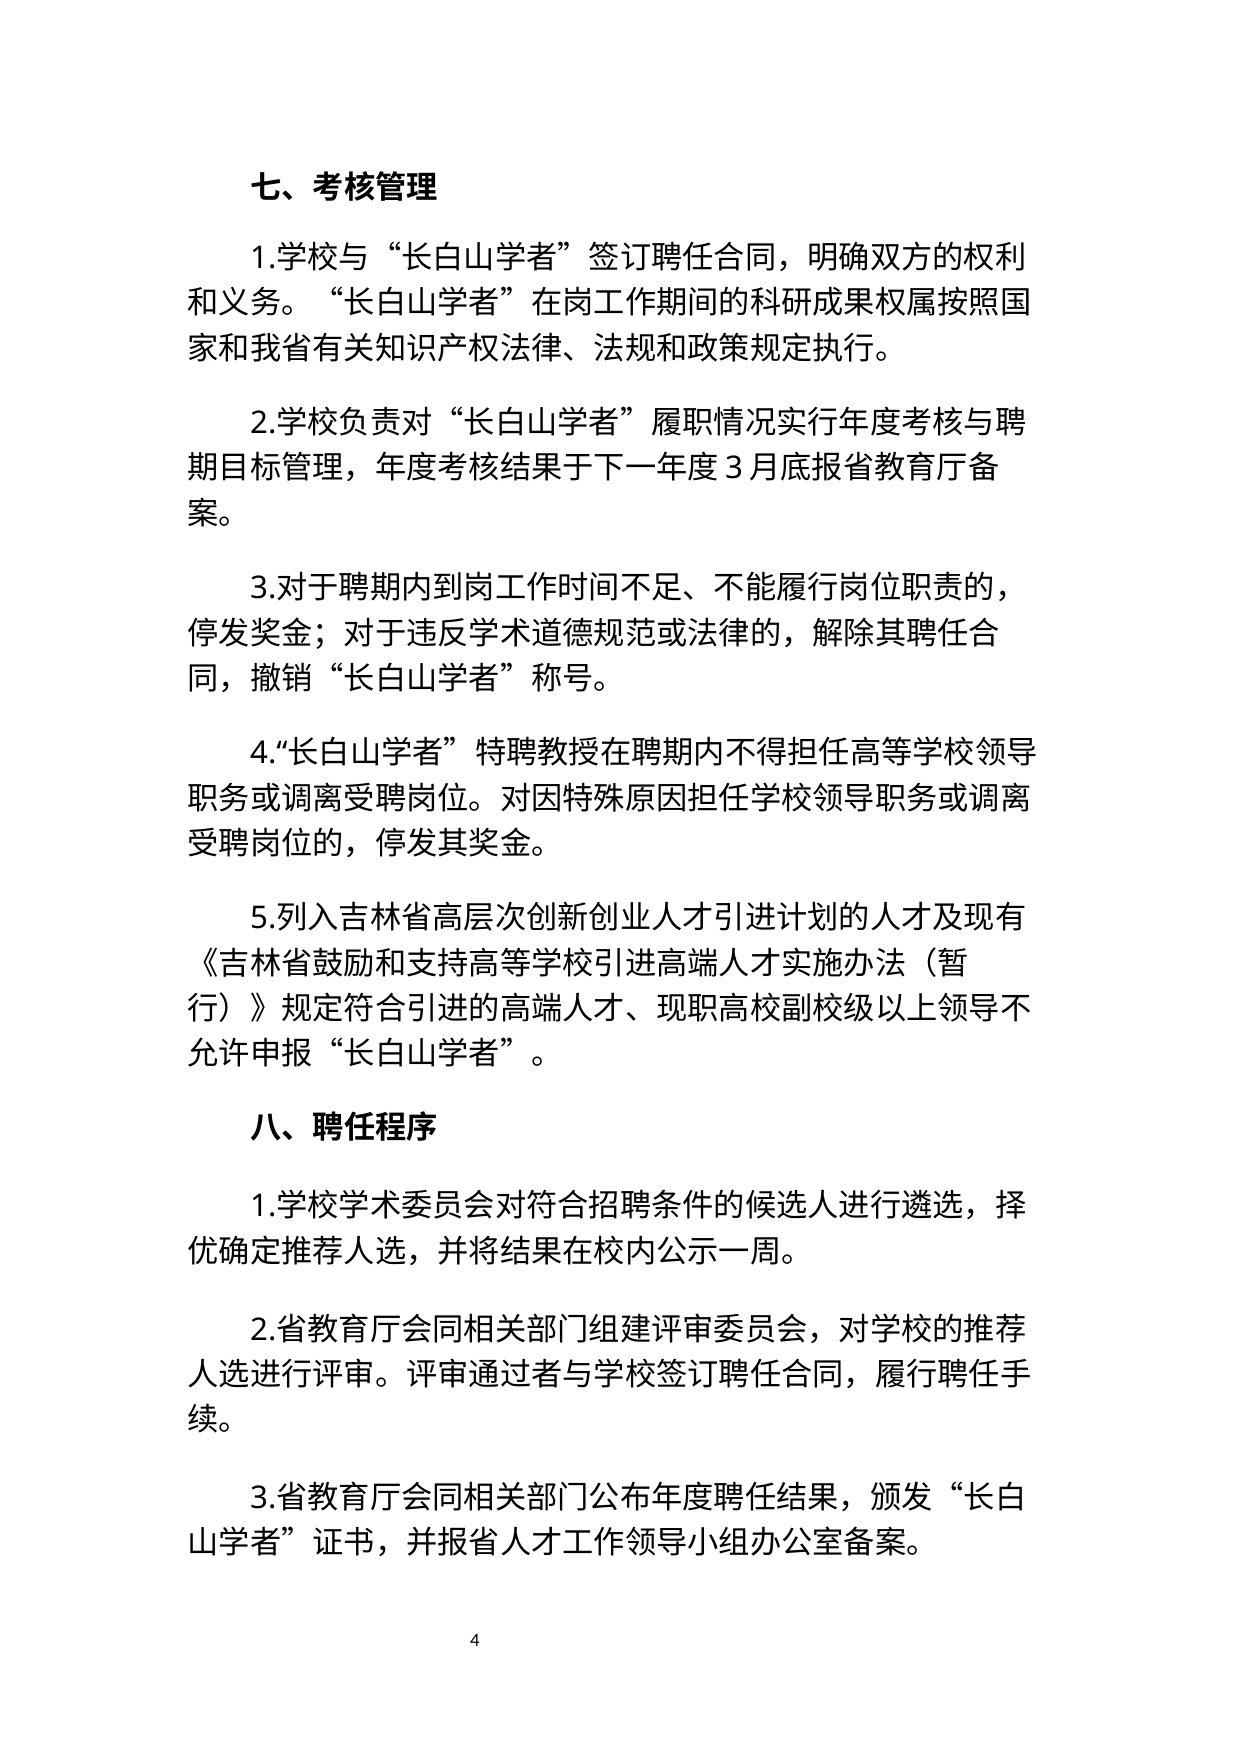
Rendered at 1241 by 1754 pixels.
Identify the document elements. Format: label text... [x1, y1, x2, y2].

list 2.省教育厅会同相关部门组建评审委员会，对学校的推荐人选进行评审。评审通过者与学校签订聘任合同，履行聘任手续。 [187, 1304, 1053, 1439]
list 1.学校学术委员会对符合招聘条件的候选人进行遴选，择优确定推荐人选，并将结果在校内公示一周。 [187, 1180, 1053, 1271]
list 5.列入吉林省高层次创新创业人才引进计划的人才及现有《吉林省鼓励和支持高等学校引进高端人才实施办法（暂行）》规定符合引进的高端人才、现职高校副校级以上领导不允许申报“长白山学者”。 [187, 892, 1053, 1073]
list 3.省教育厅会同相关部门公布年度聘任结果，颁发“长白山学者”证书，并报省人才工作领导小组办公室备案。 [187, 1472, 1053, 1563]
list 考核管理 [187, 162, 1053, 207]
list 聘任程序 [187, 1103, 1053, 1148]
list 2.学校负责对“长白山学者”履职情况实行年度考核与聘期目标管理，年度考核结果于下一年度3月底报省教育厅备案。 [187, 397, 1053, 533]
list 3.对于聘期内到岗工作时间不足、不能履行岗位职责的，停发奖金；对于违反学术道德规范或法律的，解除其聘任合同，撤销“长白山学者”称号。 [187, 562, 1053, 698]
list 4.“长白山学者”特聘教授在聘期内不得担任高等学校领导职务或调离受聘岗位。对因特殊原因担任学校领导职务或调离受聘岗位的，停发其奖金。 [187, 727, 1053, 863]
list 1.学校与“长白山学者”签订聘任合同，明确双方的权利和义务。“长白山学者”在岗工作期间的科研成果权属按照国家和我省有关知识产权法律、法规和政策规定执行。 [187, 232, 1053, 368]
